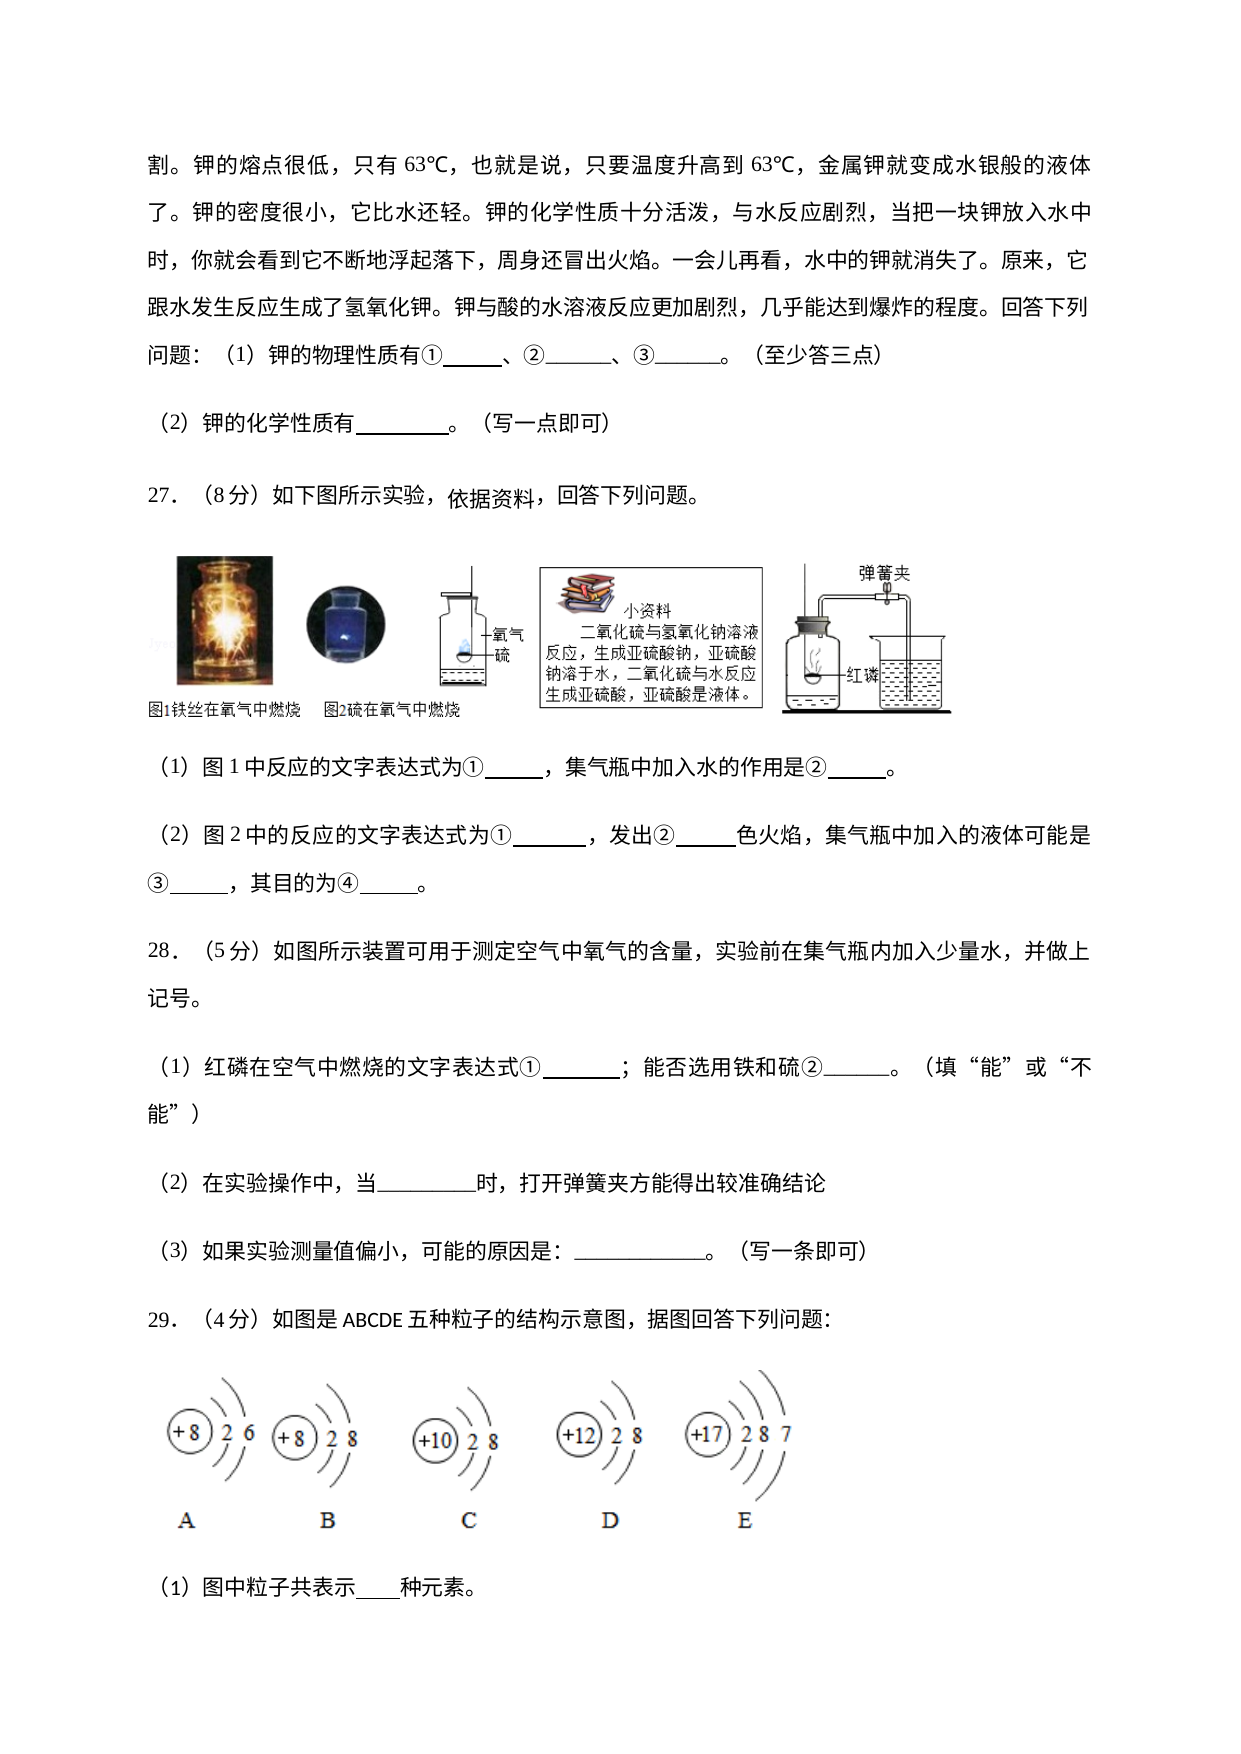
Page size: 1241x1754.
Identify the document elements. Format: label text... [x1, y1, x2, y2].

text （2）图2中的反应的文字表达式为① ，发出② 色火焰，集气瓶中加入的液体可能是③ ，其目的为④ 。 [148, 818, 1092, 897]
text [148, 148, 1092, 369]
text （3）如果实验测量值偏小，可能的原因是：____________。（写一条即可） [148, 1234, 1092, 1266]
text （2）钾的化学性质有 。（写一点即可） [148, 406, 1092, 438]
text 27．（8分）如下图所示实验，依据资料，回答下列问题。 [148, 474, 1092, 514]
text 28．（5分）如图所示装置可用于测定空气中氧气的含量，实验前在集气瓶内加入少量水，并做上记号。 [148, 934, 1092, 1013]
text 29．（4分）如图是ABCDE五种粒子的结构示意图，据图回答下列问题： [148, 1302, 1092, 1334]
text （1）红磷在空气中燃烧的文字表达式① ；能否选用铁和硫②______。（填“能”或“不能”） [148, 1050, 1092, 1129]
picture [773, 558, 955, 717]
picture [147, 1370, 812, 1537]
text （1）图中粒子共表示 种元素。 [148, 1570, 1092, 1602]
picture [147, 554, 763, 717]
text （2）在实验操作中，当_________时，打开弹簧夹方能得出较准确结论 [148, 1166, 1092, 1197]
text （1）图1中反应的文字表达式为① ，集气瓶中加入水的作用是② 。 [148, 750, 1092, 781]
